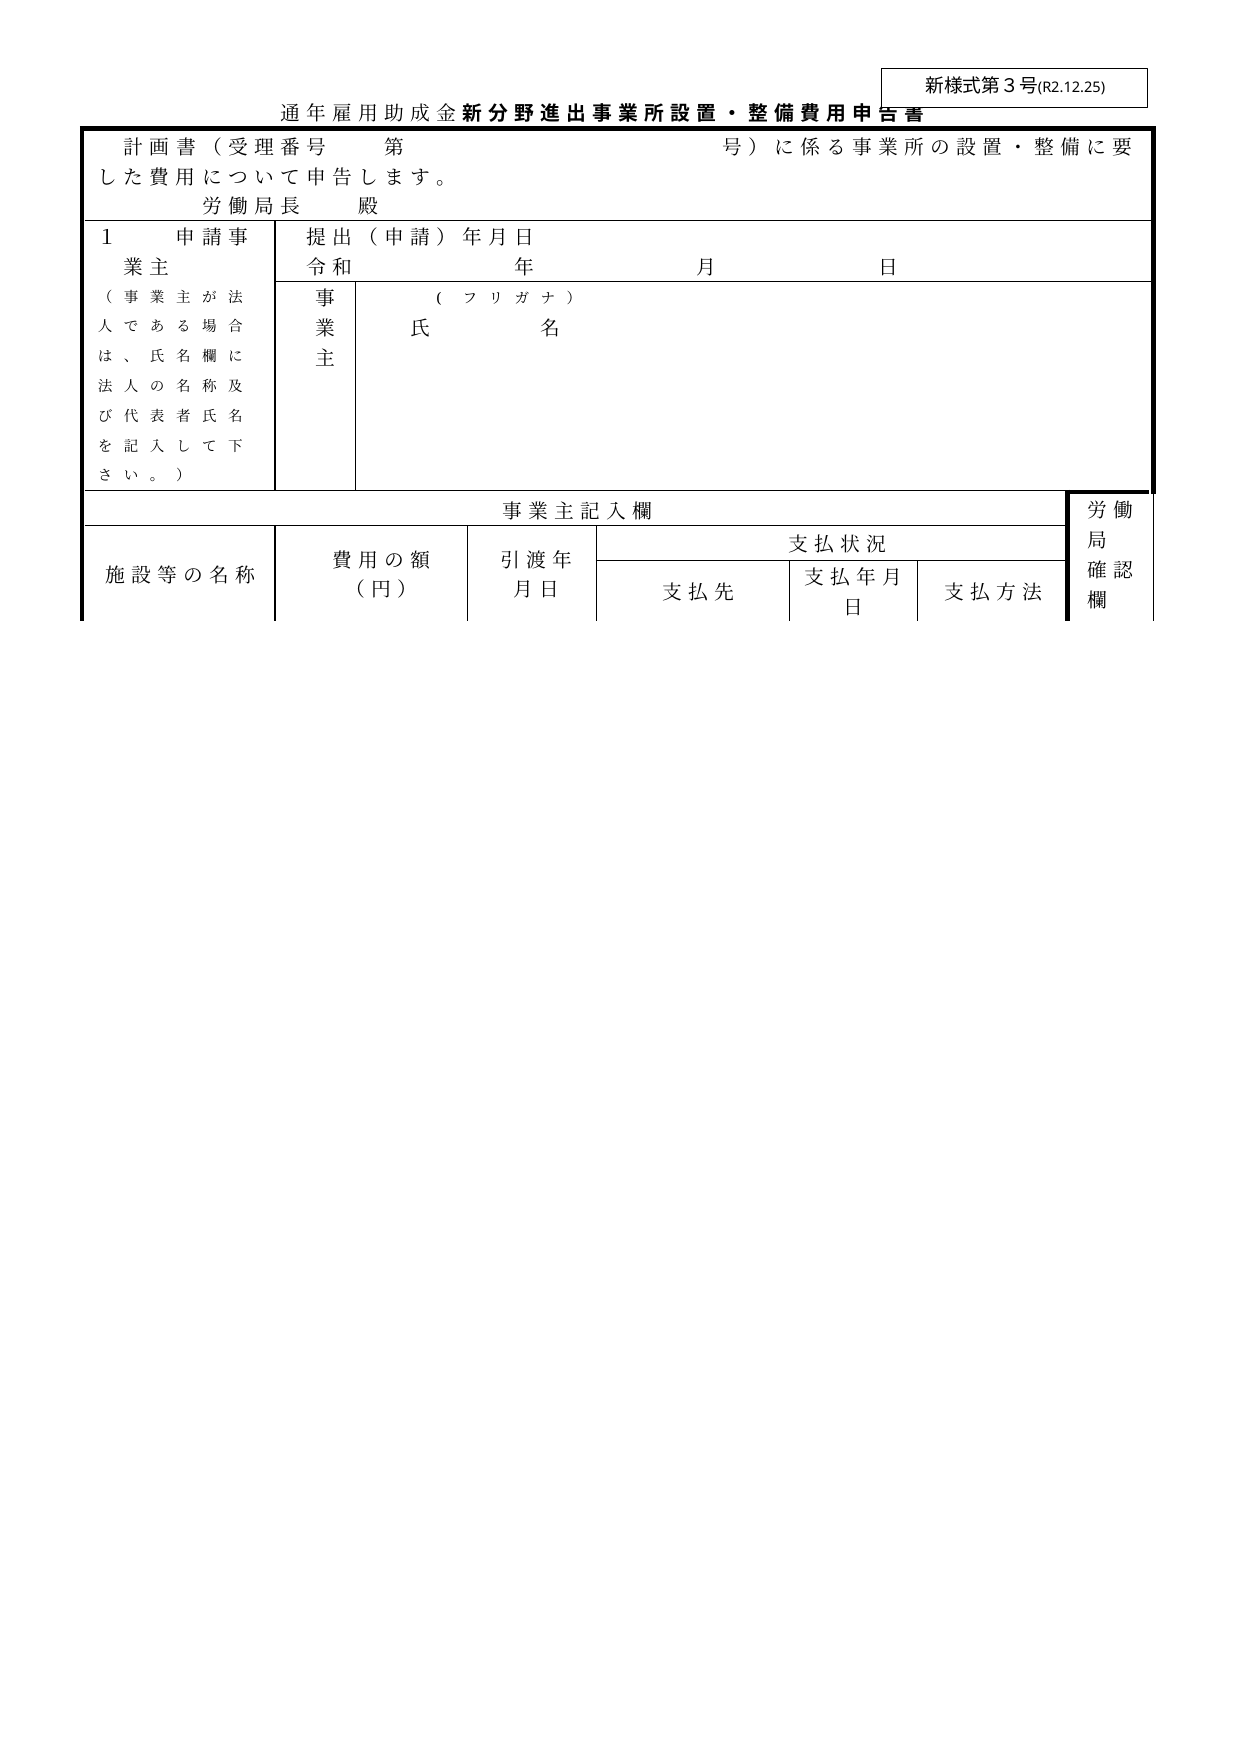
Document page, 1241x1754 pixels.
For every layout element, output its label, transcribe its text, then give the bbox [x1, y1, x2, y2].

table_cell 事業主記入欄 [84, 491, 1065, 525]
table_cell 引渡年月日 [468, 526, 596, 621]
text 通年雇用助成金新分野進出事業所設置・整備費用申告書 [72, 96, 1139, 126]
table_cell 支払先 [597, 561, 789, 621]
table_header 計画書（受理番号 第 号）に係る事業所の設置・整備に要した費用について申告します。 労働局長 殿 [84, 131, 1151, 220]
table_cell 事業主 [276, 282, 355, 489]
table_cell 支払状況 [597, 526, 1065, 560]
table_cell 支払方法 [918, 561, 1065, 621]
table_cell 支払年月日 [790, 561, 917, 621]
table_cell 労働局 確認欄 [1070, 490, 1153, 621]
table_cell 施設等の名称 [84, 526, 274, 621]
table_cell (フリガナ） 氏 名 [356, 282, 1151, 489]
table_cell １ 申請事業主 （事業主が法人である場合は、氏名欄に法人の名称及び代表者氏名を記入して下さい。） [84, 221, 274, 489]
table_cell 費用の額（円） [276, 526, 467, 621]
table_cell 提出（申請）年月日 令和 年 月 日 [276, 221, 1151, 281]
